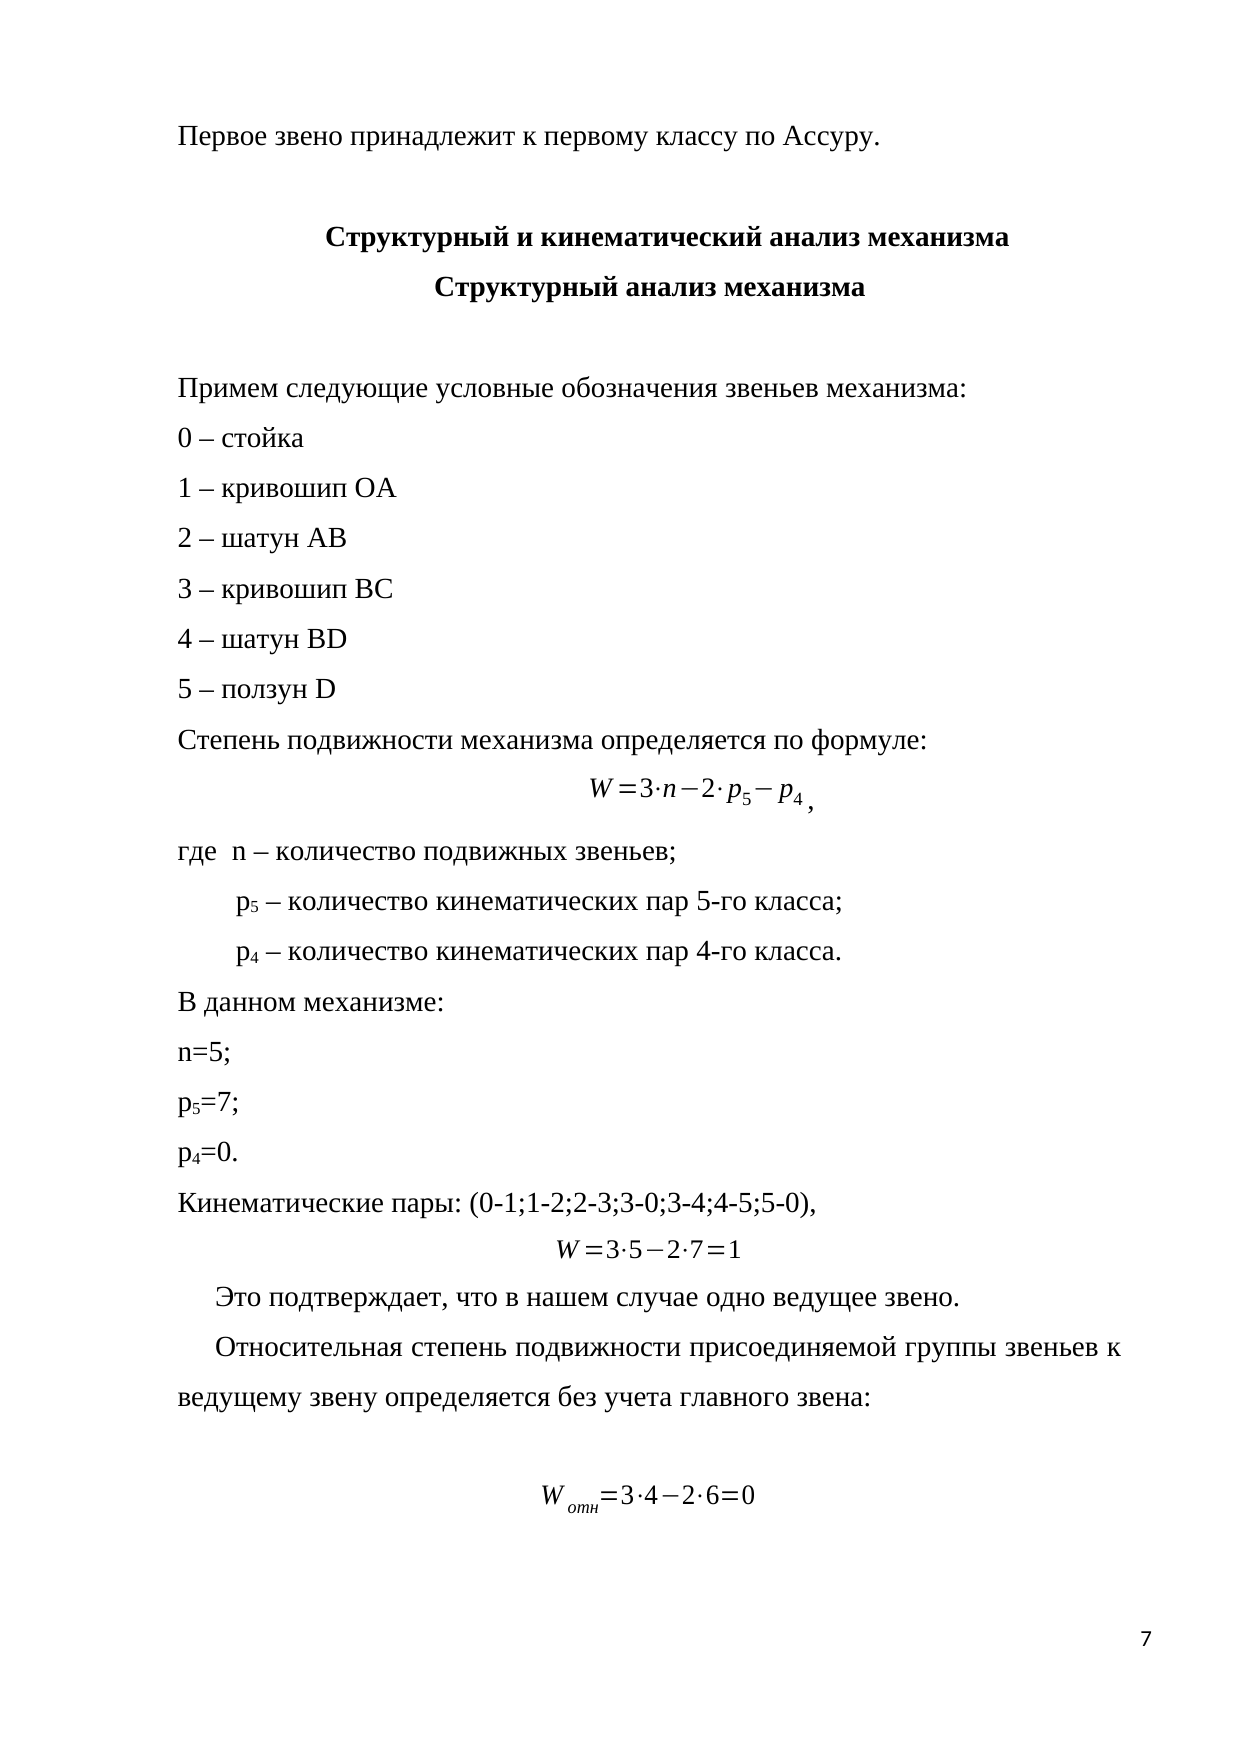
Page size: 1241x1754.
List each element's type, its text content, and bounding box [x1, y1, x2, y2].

text , [207, 772, 1122, 816]
text Степень подвижности механизма определяется по формуле: [177, 722, 1152, 755]
text 3 – кривошип ВС [177, 571, 1152, 604]
text 4 – шатун ВD [177, 621, 1152, 655]
text p5 – количество кинематических пар 5-го класса; [177, 883, 1122, 917]
text p4=0. [177, 1134, 1122, 1168]
text n=5; [177, 1034, 1122, 1067]
text 1 – кривошип ОА [177, 470, 1152, 504]
text 5 – ползун D [177, 672, 1152, 705]
text Кинематические пары: (0-1;1-2;2-3;3-0;3-4;4-5;5-0), [177, 1185, 1122, 1218]
text где n – количество подвижных звеньев; [177, 833, 1122, 866]
text 2 – шатун АВ [177, 521, 1152, 554]
text 0 – стойка [177, 420, 1152, 453]
text Относительная степень подвижности присоединяемой группы звеньев к ведущему звену определяется без учета главного звена: [177, 1329, 1122, 1413]
text p5=7; [177, 1084, 1122, 1118]
text Примем следующие условные обозначения звеньев механизма: [177, 370, 1152, 403]
text Первое звено принадлежит к первому классу по Ассуру. [177, 118, 1152, 152]
text Структурный и кинематический анализ механизма [251, 219, 1122, 252]
text Структурный анализ механизма [177, 269, 1122, 303]
text Это подтверждает, что в нашем случае одно ведущее звено. [177, 1279, 1122, 1312]
text В данном механизме: [177, 984, 1122, 1017]
text p4 – количество кинематических пар 4-го класса. [177, 933, 1122, 967]
